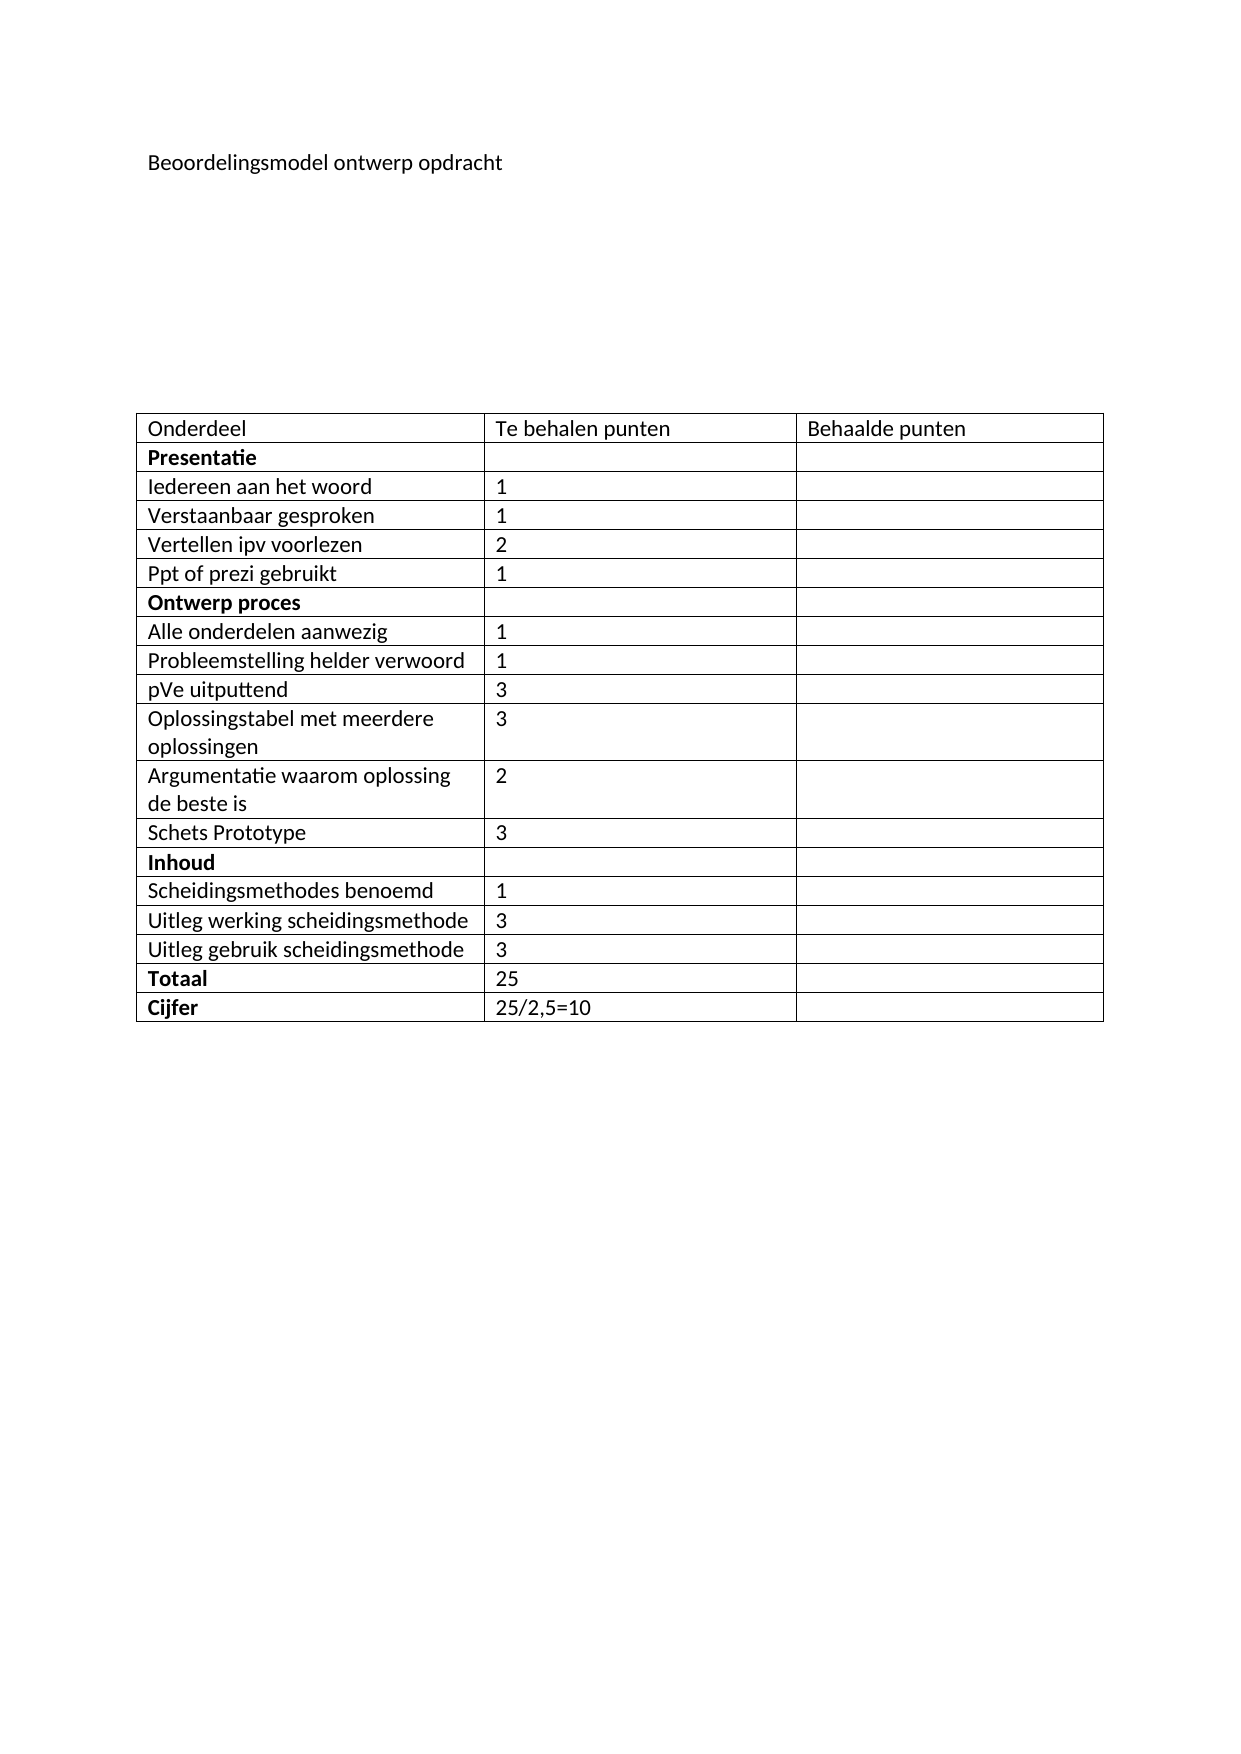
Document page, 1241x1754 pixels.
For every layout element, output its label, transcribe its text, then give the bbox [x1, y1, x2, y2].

table_cell 1 [485, 646, 796, 674]
table_cell Vertellen ipv voorlezen [137, 530, 484, 558]
table_cell Uitleg gebruik scheidingsmethode [137, 935, 484, 963]
text Beoordelingsmodel ontwerp opdracht [148, 148, 1093, 176]
table_cell [797, 935, 1103, 963]
table_cell [797, 559, 1103, 587]
table_cell Iedereen aan het woord [137, 472, 484, 500]
table_cell Presentatie [137, 443, 484, 471]
table_cell 1 [485, 617, 796, 645]
table_cell [797, 761, 1103, 817]
table_cell [797, 501, 1103, 529]
table_cell [797, 819, 1103, 847]
table_cell Schets Prototype [137, 819, 484, 847]
table_cell Oplossingstabel met meerdere oplossingen [137, 704, 484, 760]
table_cell Verstaanbaar gesproken [137, 501, 484, 529]
table_cell [797, 588, 1103, 616]
table_header Onderdeel [137, 414, 484, 442]
table_cell Inhoud [137, 848, 484, 876]
table_cell 25/2,5=10 [485, 993, 796, 1021]
table_cell [797, 646, 1103, 674]
table_cell Cijfer [137, 993, 484, 1021]
table_cell [797, 964, 1103, 992]
table_header Behaalde punten [797, 414, 1103, 442]
table_cell 3 [485, 819, 796, 847]
table_cell 3 [485, 704, 796, 760]
table_cell 1 [485, 501, 796, 529]
table_cell 1 [485, 877, 796, 905]
table_cell [797, 675, 1103, 703]
table_cell Ppt of prezi gebruikt [137, 559, 484, 587]
table_cell [797, 877, 1103, 905]
table_cell 3 [485, 906, 796, 934]
table_cell [797, 993, 1103, 1021]
table_cell 2 [485, 761, 796, 817]
table_cell [797, 443, 1103, 471]
table_cell 3 [485, 935, 796, 963]
table_cell Alle onderdelen aanwezig [137, 617, 484, 645]
table_cell Ontwerp proces [137, 588, 484, 616]
table_cell [797, 617, 1103, 645]
table_cell Scheidingsmethodes benoemd [137, 877, 484, 905]
table_cell [797, 530, 1103, 558]
table_cell [485, 588, 796, 616]
table_cell [797, 472, 1103, 500]
table_cell [797, 848, 1103, 876]
table_cell Probleemstelling helder verwoord [137, 646, 484, 674]
table_cell 1 [485, 472, 796, 500]
table_cell 2 [485, 530, 796, 558]
table_cell 1 [485, 559, 796, 587]
table_cell Totaal [137, 964, 484, 992]
table_cell 3 [485, 675, 796, 703]
table_cell Uitleg werking scheidingsmethode [137, 906, 484, 934]
table_cell 25 [485, 964, 796, 992]
table_cell [485, 443, 796, 471]
table_cell [797, 704, 1103, 760]
table_cell pVe uitputtend [137, 675, 484, 703]
table_cell [797, 906, 1103, 934]
table_cell Argumentatie waarom oplossing de beste is [137, 761, 484, 817]
table_cell [485, 848, 796, 876]
table_header Te behalen punten [485, 414, 796, 442]
